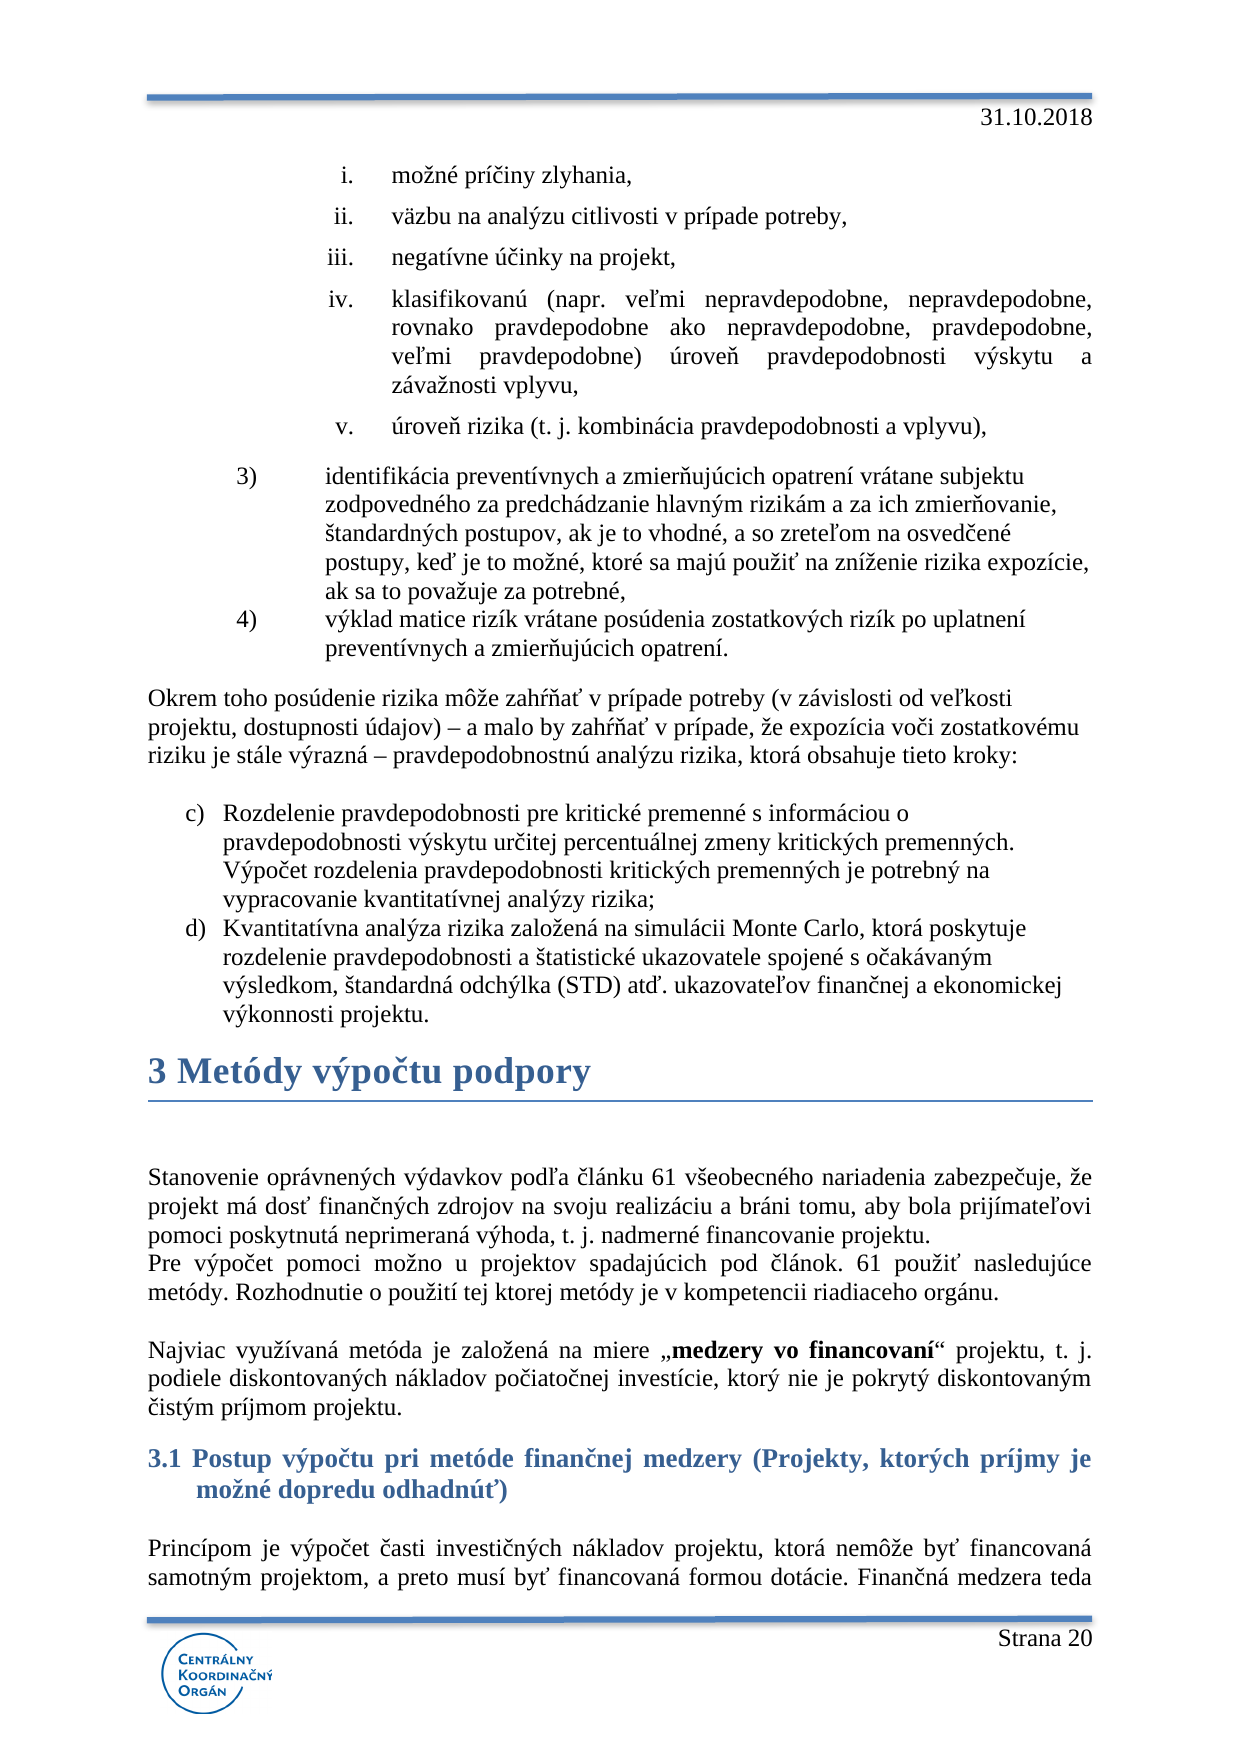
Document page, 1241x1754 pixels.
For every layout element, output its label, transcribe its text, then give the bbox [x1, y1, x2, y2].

text 3.1 Postup výpočtu pri metóde finančnej medzery (Projekty, ktorých príjmy je možné dopredu odhadnúť) [148, 1442, 1093, 1504]
list Kvantitatívna analýza rizika založená na simulácii Monte Carlo, ktorá poskytuje rozdelenie pravdepodobnosti a štatistické ukazovatele spojené s očakávaným výsledkom, štandardná odchýlka (STD) atď. ukazovateľov finančnej a ekonomickej výkonnosti projektu. [185, 913, 1093, 1028]
list väzbu na analýzu citlivosti v prípade potreby, [354, 201, 1093, 230]
text Okrem toho posúdenie rizika môže zahŕňať v prípade potreby (v závislosti od veľkosti projektu, dostupnosti údajov) – a malo by zahŕňať v prípade, že expozícia voči zostatkovému riziku je stále výrazná – pravdepodobnostnú analýzu rizika, ktorá obsahuje tieto kroky: [148, 683, 1093, 769]
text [148, 1533, 1093, 1590]
text Pre výpočet pomoci možno u projektov spadajúcich pod článok. 61 použiť nasledujúce metódy. Rozhodnutie o použití tej ktorej metódy je v kompetencii riadiaceho orgánu. [148, 1248, 1093, 1306]
text Stanovenie oprávnených výdavkov podľa článku 61 všeobecného nariadenia zabezpečuje, že projekt má dosť finančných zdrojov na svoju realizáciu a bráni tomu, aby bola prijímateľovi pomoci poskytnutá neprimeraná výhoda, t. j. nadmerné financovanie projektu. [148, 1162, 1093, 1248]
list úroveň rizika (t. j. kombinácia pravdepodobnosti a vplyvu), [354, 411, 1093, 440]
list negatívne účinky na projekt, [354, 242, 1093, 271]
list možné príčiny zlyhania, [354, 160, 1093, 189]
list výklad matice rizík vrátane posúdenia zostatkových rizík po uplatnení preventívnych a zmierňujúcich opatrení. [236, 604, 1093, 662]
list Rozdelenie pravdepodobnosti pre kritické premenné s informáciou o pravdepodobnosti výskytu určitej percentuálnej zmeny kritických premenných. Výpočet rozdelenia pravdepodobnosti kritických premenných je potrebný na vypracovanie kvantitatívnej analýzy rizika; [185, 798, 1093, 913]
picture [159, 1631, 272, 1713]
text Najviac využívaná metóda je založená na miere „medzery vo financovaní“ projektu, t. j. podiele diskontovaných nákladov počiatočnej investície, ktorý nie je pokrytý diskontovaným čistým príjmom projektu. [148, 1335, 1093, 1421]
text 3 Metódy výpočtu podpory [148, 1049, 1093, 1100]
list identifikácia preventívnych a zmierňujúcich opatrení vrátane subjektu zodpovedného za predchádzanie hlavným rizikám a za ich zmierňovanie, štandardných postupov, ak je to vhodné, a so zreteľom na osvedčené postupy, keď je to možné, ktoré sa majú použiť na zníženie rizika expozície, ak sa to považuje za potrebné, [236, 461, 1093, 604]
list klasifikovanú (napr. veľmi nepravdepodobne, nepravdepodobne, rovnako pravdepodobne ako nepravdepodobne, pravdepodobne, veľmi pravdepodobne) úroveň pravdepodobnosti výskytu a závažnosti vplyvu, [354, 284, 1093, 399]
